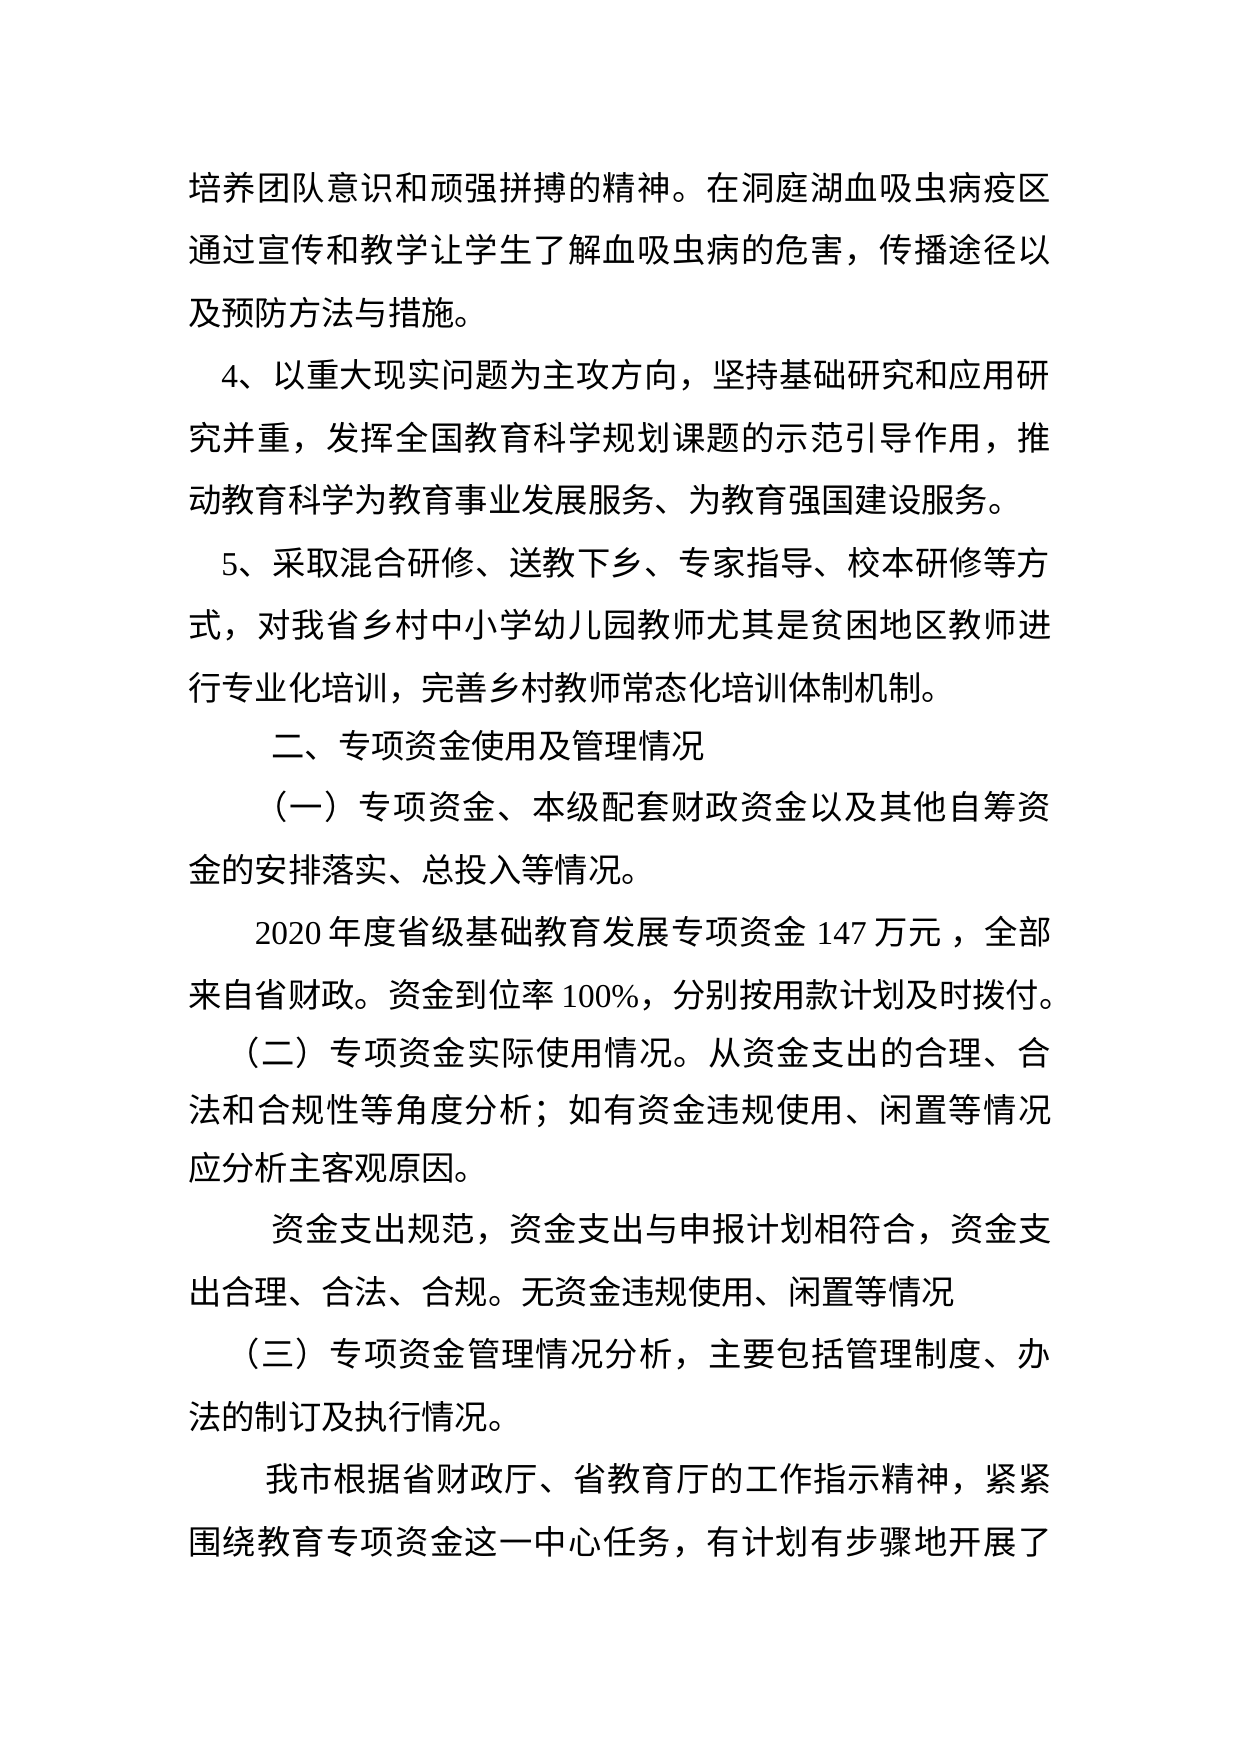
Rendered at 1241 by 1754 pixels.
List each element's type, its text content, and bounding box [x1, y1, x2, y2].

text 资金支出规范，资金支出与申报计划相符合，资金支出合理、合法、合规。无资金违规使用、闲置等情况 [188, 1192, 1052, 1317]
text （三）专项资金管理情况分析，主要包括管理制度、办法的制订及执行情况。 [188, 1317, 1052, 1442]
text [188, 1442, 1052, 1567]
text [188, 150, 1052, 337]
text 4、以重大现实问题为主攻方向，坚持基础研究和应用研究并重，发挥全国教育科学规划课题的示范引导作用，推动教育科学为教育事业发展服务、为教育强国建设服务。 [188, 337, 1052, 525]
text （一）专项资金、本级配套财政资金以及其他自筹资金的安排落实、总投入等情况。 [188, 770, 1052, 895]
text 二、专项资金使用及管理情况 [188, 712, 1052, 770]
text 5、采取混合研修、送教下乡、专家指导、校本研修等方式，对我省乡村中小学幼儿园教师尤其是贫困地区教师进行专业化培训，完善乡村教师常态化培训体制机制。 [188, 525, 1052, 712]
text 2020年度省级基础教育发展专项资金147万元 ，全部来自省财政。资金到位率100%，分别按用款计划及时拨付。 [188, 895, 1052, 1020]
text （二）专项资金实际使用情况。从资金支出的合理、合法和合规性等角度分析；如有资金违规使用、闲置等情况，应分析主客观原因。 [188, 1020, 1052, 1192]
